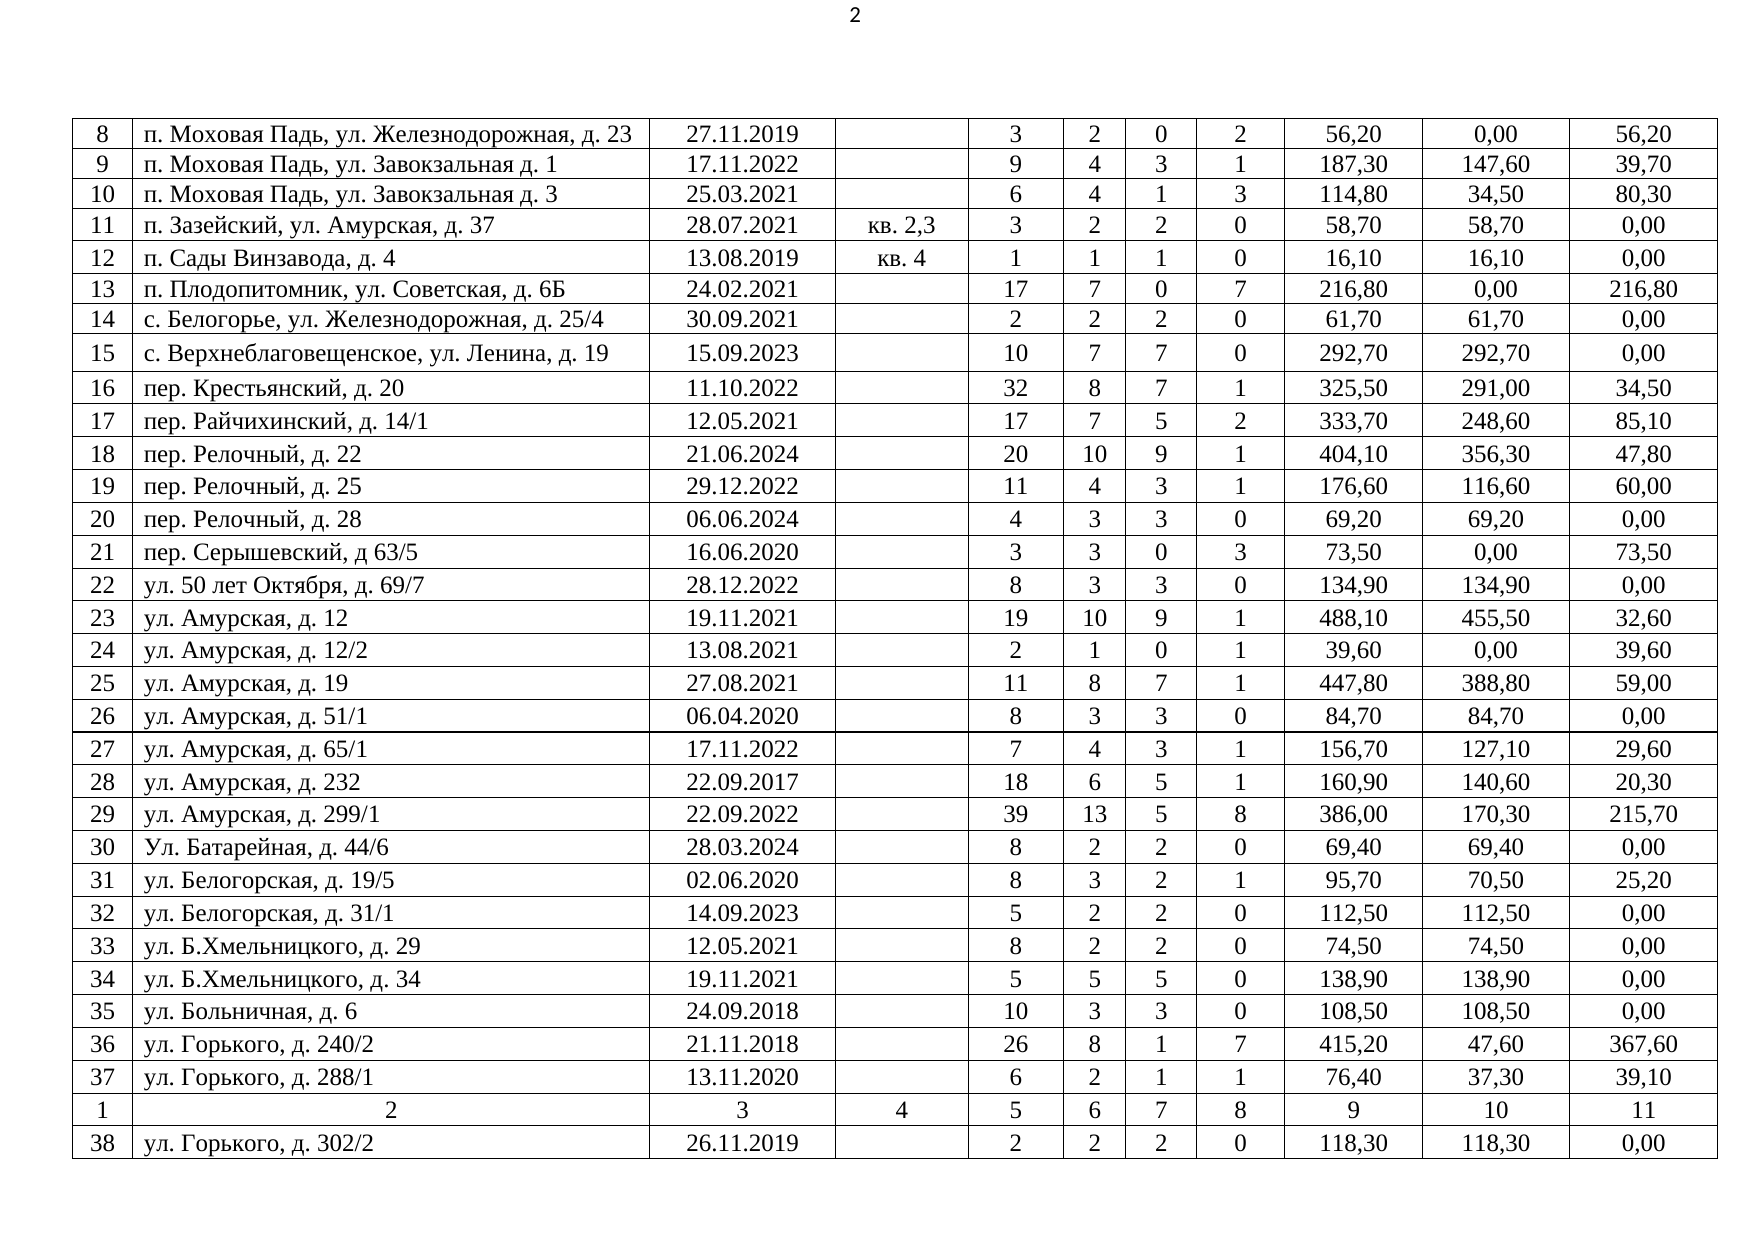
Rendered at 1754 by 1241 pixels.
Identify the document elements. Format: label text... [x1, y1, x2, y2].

table_cell 19 [969, 601, 1063, 633]
table_cell 73,50 [1285, 536, 1422, 567]
table_cell 3 [969, 209, 1063, 240]
table_cell 37,30 [1423, 1061, 1569, 1092]
table_cell 29,60 [1570, 733, 1717, 764]
table_cell п. Моховая Падь, ул. Завокзальная д. 3 [133, 179, 649, 208]
table_cell 25.03.2021 [650, 179, 835, 208]
table_cell 10 [969, 995, 1063, 1027]
table_cell 58,70 [1285, 209, 1422, 240]
table_cell 0,00 [1423, 274, 1569, 303]
table_cell п. Моховая Падь, ул. Завокзальная д. 1 [133, 149, 649, 178]
table_cell 0,00 [1570, 700, 1717, 731]
table_cell 10 [1064, 601, 1125, 633]
table_cell 291,00 [1423, 372, 1569, 403]
table_cell 187,30 [1285, 149, 1422, 178]
table_cell 1 [1197, 437, 1284, 469]
table_cell 216,80 [1285, 274, 1422, 303]
table_cell [836, 404, 968, 436]
table_cell 176,60 [1285, 470, 1422, 502]
table_cell 37 [73, 1061, 132, 1092]
table_cell 2 [1126, 209, 1196, 240]
table_cell 292,70 [1423, 334, 1569, 371]
table_cell 29.12.2022 [650, 470, 835, 502]
table_cell 8 [1064, 372, 1125, 403]
table_cell 0 [1197, 831, 1284, 863]
table_cell 0 [1197, 209, 1284, 240]
table_cell 0 [1197, 503, 1284, 534]
table_cell 160,90 [1285, 765, 1422, 797]
table_cell 02.06.2020 [650, 864, 835, 896]
table_cell 39,10 [1570, 1061, 1717, 1092]
table_cell 32 [73, 897, 132, 928]
table_cell 24 [73, 634, 132, 666]
table_cell 0,00 [1570, 897, 1717, 928]
table_cell 415,20 [1285, 1028, 1422, 1059]
table_cell 116,60 [1423, 470, 1569, 502]
table_cell 12 [73, 241, 132, 273]
table_cell кв. 4 [836, 241, 968, 273]
table_cell 39,60 [1570, 634, 1717, 666]
table_cell 80,30 [1570, 179, 1717, 208]
table_cell 4 [836, 1094, 968, 1125]
table_cell 1 [1126, 241, 1196, 273]
table_cell ул. Б.Хмельницкого, д. 34 [133, 962, 649, 994]
table_cell [836, 995, 968, 1027]
table_cell 2 [1064, 1061, 1125, 1092]
table_cell 1 [1197, 601, 1284, 633]
table_cell [836, 765, 968, 797]
table_cell 3 [1126, 149, 1196, 178]
table_cell 0,00 [1423, 119, 1569, 148]
table_cell 6 [1064, 1094, 1125, 1125]
table_cell 26.11.2019 [650, 1126, 835, 1158]
table_cell 11 [1570, 1094, 1717, 1125]
table_cell ул. Амурская, д. 65/1 [133, 733, 649, 764]
table_cell с. Верхнеблаговещенское, ул. Ленина, д. 19 [133, 334, 649, 371]
table_cell 27.11.2019 [650, 119, 835, 148]
table_cell 0,00 [1570, 831, 1717, 863]
table_cell ул. Больничная, д. 6 [133, 995, 649, 1027]
table_cell 3 [1064, 536, 1125, 567]
table_cell ул. Амурская, д. 19 [133, 667, 649, 699]
table_cell 112,50 [1285, 897, 1422, 928]
table_cell 3 [969, 119, 1063, 148]
table_cell 7 [1126, 334, 1196, 371]
table_cell 6 [969, 1061, 1063, 1092]
table_cell 85,10 [1570, 404, 1717, 436]
table_cell 0,00 [1570, 569, 1717, 600]
table_cell 16.06.2020 [650, 536, 835, 567]
table_cell 118,30 [1423, 1126, 1569, 1158]
table_cell 24.02.2021 [650, 274, 835, 303]
table_cell 33 [73, 929, 132, 961]
table_cell 84,70 [1423, 700, 1569, 731]
table_cell 7 [969, 733, 1063, 764]
table_cell 21.11.2018 [650, 1028, 835, 1059]
table_cell 06.06.2024 [650, 503, 835, 534]
table_cell 3 [1126, 503, 1196, 534]
table_cell 95,70 [1285, 864, 1422, 896]
table_cell 47,80 [1570, 437, 1717, 469]
table_cell 13 [1064, 798, 1125, 830]
table_cell 1 [1064, 241, 1125, 273]
table_cell 35 [73, 995, 132, 1027]
table_cell 1 [1197, 372, 1284, 403]
table_cell 2 [1064, 304, 1125, 333]
table_cell ул. Амурская, д. 232 [133, 765, 649, 797]
table_cell 1 [1126, 179, 1196, 208]
table_cell 367,60 [1570, 1028, 1717, 1059]
table_cell 2 [1197, 404, 1284, 436]
table_cell 170,30 [1423, 798, 1569, 830]
table_cell 114,80 [1285, 179, 1422, 208]
table_cell 18 [73, 437, 132, 469]
table_cell 26 [969, 1028, 1063, 1059]
table_cell 1 [73, 1094, 132, 1125]
table_cell [836, 179, 968, 208]
table_cell 25,20 [1570, 864, 1717, 896]
table_cell пер. Серышевский, д 63/5 [133, 536, 649, 567]
table_cell 3 [1064, 503, 1125, 534]
table_cell 22 [73, 569, 132, 600]
table_cell 7 [1126, 1094, 1196, 1125]
table_cell [836, 864, 968, 896]
table_cell 38 [73, 1126, 132, 1158]
table_cell 8 [1064, 667, 1125, 699]
table_cell 34,50 [1570, 372, 1717, 403]
table_cell 10 [969, 334, 1063, 371]
table_cell 2 [1126, 304, 1196, 333]
table_cell 2 [1126, 864, 1196, 896]
table_cell 15.09.2023 [650, 334, 835, 371]
table_cell 8 [969, 700, 1063, 731]
table_cell 0,00 [1423, 634, 1569, 666]
table_cell 2 [1064, 1126, 1125, 1158]
table_cell 4 [969, 503, 1063, 534]
table_cell 27 [73, 733, 132, 764]
table_cell 356,30 [1423, 437, 1569, 469]
table_cell 0,00 [1570, 1126, 1717, 1158]
table_cell 0 [1197, 241, 1284, 273]
table_cell [836, 897, 968, 928]
table_cell 0 [1197, 700, 1284, 731]
table_cell 14.09.2023 [650, 897, 835, 928]
table_cell Ул. Батарейная, д. 44/6 [133, 831, 649, 863]
table_cell 325,50 [1285, 372, 1422, 403]
table_cell 22.09.2017 [650, 765, 835, 797]
table_cell [836, 149, 968, 178]
table_cell 47,60 [1423, 1028, 1569, 1059]
table_cell [836, 437, 968, 469]
table_cell 26 [73, 700, 132, 731]
table_cell 0,00 [1423, 536, 1569, 567]
table_cell 9 [1126, 601, 1196, 633]
table_cell [836, 274, 968, 303]
table_cell 4 [1064, 179, 1125, 208]
table_cell 3 [1064, 995, 1125, 1027]
table_cell 7 [1197, 274, 1284, 303]
table_cell 2 [1197, 119, 1284, 148]
table_cell 56,20 [1285, 119, 1422, 148]
table_cell 0 [1197, 897, 1284, 928]
table_cell 11 [969, 667, 1063, 699]
table_cell 2 [1126, 1126, 1196, 1158]
table_cell 69,20 [1285, 503, 1422, 534]
table_cell 13.08.2019 [650, 241, 835, 273]
table_cell 21 [73, 536, 132, 567]
table_cell 14 [73, 304, 132, 333]
table_cell 8 [1197, 798, 1284, 830]
table_cell 2 [969, 634, 1063, 666]
table_cell 0,00 [1570, 241, 1717, 273]
table_cell 8 [969, 831, 1063, 863]
table_cell 32 [969, 372, 1063, 403]
table_cell 13.08.2021 [650, 634, 835, 666]
table_cell [836, 798, 968, 830]
table_cell 06.04.2020 [650, 700, 835, 731]
table_cell 3 [1064, 700, 1125, 731]
table_cell [836, 667, 968, 699]
table_cell 6 [1064, 765, 1125, 797]
table_cell 20 [969, 437, 1063, 469]
table_cell 58,70 [1423, 209, 1569, 240]
table_cell 2 [1064, 119, 1125, 148]
table_cell [836, 372, 968, 403]
table_cell 2 [1126, 831, 1196, 863]
table_cell 2 [1064, 209, 1125, 240]
table_cell 28.07.2021 [650, 209, 835, 240]
table_cell 34 [73, 962, 132, 994]
table_cell 28 [73, 765, 132, 797]
table_cell 0 [1126, 119, 1196, 148]
table_cell 1 [1197, 733, 1284, 764]
table_cell 15 [73, 334, 132, 371]
table_cell 76,40 [1285, 1061, 1422, 1092]
table_cell 7 [1064, 334, 1125, 371]
table_cell 10 [73, 179, 132, 208]
table_cell 69,40 [1285, 831, 1422, 863]
table_cell 7 [1126, 667, 1196, 699]
table_cell 17 [969, 274, 1063, 303]
table_cell пер. Райчихинский, д. 14/1 [133, 404, 649, 436]
table_cell [836, 929, 968, 961]
table_cell 19.11.2021 [650, 962, 835, 994]
table_cell 7 [1064, 274, 1125, 303]
table_cell 134,90 [1423, 569, 1569, 600]
table_cell 0,00 [1570, 929, 1717, 961]
table_cell 10 [1423, 1094, 1569, 1125]
table_cell 3 [1126, 733, 1196, 764]
table_cell [836, 569, 968, 600]
table_cell 2 [1126, 897, 1196, 928]
table_cell 73,50 [1570, 536, 1717, 567]
table_cell 59,00 [1570, 667, 1717, 699]
table_cell 19.11.2021 [650, 601, 835, 633]
table_cell [836, 601, 968, 633]
table_cell 5 [969, 1094, 1063, 1125]
table_cell 147,60 [1423, 149, 1569, 178]
table_cell 32,60 [1570, 601, 1717, 633]
table_cell 4 [1064, 470, 1125, 502]
table_cell 2 [1064, 831, 1125, 863]
table_cell 60,00 [1570, 470, 1717, 502]
table_cell 8 [969, 864, 1063, 896]
table_cell 30.09.2021 [650, 304, 835, 333]
table_cell [836, 700, 968, 731]
table_cell 17 [73, 404, 132, 436]
table_cell 69,20 [1423, 503, 1569, 534]
table_cell 21.06.2024 [650, 437, 835, 469]
table_cell 0 [1197, 929, 1284, 961]
table_cell [836, 1126, 968, 1158]
table_cell [836, 503, 968, 534]
table_cell 5 [1126, 404, 1196, 436]
table_cell 1 [1197, 149, 1284, 178]
table_cell ул. 50 лет Октября, д. 69/7 [133, 569, 649, 600]
table_cell 3 [1126, 470, 1196, 502]
table_cell 216,80 [1570, 274, 1717, 303]
table_cell 74,50 [1285, 929, 1422, 961]
table_cell 0,00 [1570, 209, 1717, 240]
table_cell 9 [1126, 437, 1196, 469]
table_cell 17 [969, 404, 1063, 436]
table_cell [836, 304, 968, 333]
table_cell 56,20 [1570, 119, 1717, 148]
table_cell 3 [1064, 864, 1125, 896]
table_cell 11 [969, 470, 1063, 502]
table_cell 134,90 [1285, 569, 1422, 600]
table_cell 61,70 [1285, 304, 1422, 333]
table_cell 17.11.2022 [650, 733, 835, 764]
table_cell [836, 962, 968, 994]
table_cell 2 [969, 1126, 1063, 1158]
table_cell 1 [1197, 765, 1284, 797]
table_cell 29 [73, 798, 132, 830]
table_cell 11 [73, 209, 132, 240]
table_cell 74,50 [1423, 929, 1569, 961]
table_cell 3 [1126, 995, 1196, 1027]
table_cell 8 [1064, 1028, 1125, 1059]
table_cell ул. Белогорская, д. 31/1 [133, 897, 649, 928]
table_cell пер. Крестьянский, д. 20 [133, 372, 649, 403]
table_cell 8 [969, 929, 1063, 961]
table_cell 4 [1064, 149, 1125, 178]
table_cell п. Моховая Падь, ул. Железнодорожная, д. 23 [133, 119, 649, 148]
table_cell 1 [1126, 1028, 1196, 1059]
table_cell [836, 1028, 968, 1059]
table_cell 9 [1285, 1094, 1422, 1125]
table_cell 9 [969, 149, 1063, 178]
table_cell 39,60 [1285, 634, 1422, 666]
table_cell ул. Амурская, д. 51/1 [133, 700, 649, 731]
table_cell 215,70 [1570, 798, 1717, 830]
table_cell 3 [969, 536, 1063, 567]
table_cell 13.11.2020 [650, 1061, 835, 1092]
table_cell 69,40 [1423, 831, 1569, 863]
table_cell 2 [1064, 897, 1125, 928]
table_cell 112,50 [1423, 897, 1569, 928]
table_cell 17.11.2022 [650, 149, 835, 178]
table_cell [836, 733, 968, 764]
table_cell 108,50 [1285, 995, 1422, 1027]
table_cell 0,00 [1570, 962, 1717, 994]
table_cell 386,00 [1285, 798, 1422, 830]
table_cell 0 [1197, 962, 1284, 994]
table_cell 16,10 [1285, 241, 1422, 273]
table_cell 4 [1064, 733, 1125, 764]
table_cell 333,70 [1285, 404, 1422, 436]
table_cell 39,70 [1570, 149, 1717, 178]
table_cell 127,10 [1423, 733, 1569, 764]
table_cell 5 [969, 897, 1063, 928]
table_cell [836, 634, 968, 666]
table_cell [836, 831, 968, 863]
table_cell 39 [969, 798, 1063, 830]
table_cell 28.03.2024 [650, 831, 835, 863]
table_cell 7 [1064, 404, 1125, 436]
table_cell 34,50 [1423, 179, 1569, 208]
table_cell ул. Амурская, д. 12/2 [133, 634, 649, 666]
table_cell 0 [1197, 304, 1284, 333]
table_cell 25 [73, 667, 132, 699]
table_cell 1 [1197, 864, 1284, 896]
table_cell п. Зазейский, ул. Амурская, д. 37 [133, 209, 649, 240]
table_cell 7 [1197, 1028, 1284, 1059]
table_cell 2 [1064, 929, 1125, 961]
table_cell с. Белогорье, ул. Железнодорожная, д. 25/4 [133, 304, 649, 333]
table_cell ул. Горького, д. 302/2 [133, 1126, 649, 1158]
table_cell 3 [1064, 569, 1125, 600]
table_cell ул. Горького, д. 240/2 [133, 1028, 649, 1059]
table_cell [836, 334, 968, 371]
table_cell 12.05.2021 [650, 404, 835, 436]
table_cell 20,30 [1570, 765, 1717, 797]
table_cell 30 [73, 831, 132, 863]
table_cell 0,00 [1570, 503, 1717, 534]
table_cell 1 [1197, 470, 1284, 502]
table_cell пер. Релочный, д. 28 [133, 503, 649, 534]
table_cell 16,10 [1423, 241, 1569, 273]
table_cell 22.09.2022 [650, 798, 835, 830]
table_cell [836, 470, 968, 502]
table_cell ул. Амурская, д. 299/1 [133, 798, 649, 830]
table_cell 1 [1197, 667, 1284, 699]
table_cell 404,10 [1285, 437, 1422, 469]
table_cell 9 [73, 149, 132, 178]
table_cell 1 [1197, 1061, 1284, 1092]
table_cell 84,70 [1285, 700, 1422, 731]
table_cell пер. Релочный, д. 22 [133, 437, 649, 469]
table_cell п. Плодопитомник, ул. Советская, д. 6Б [133, 274, 649, 303]
table_cell 3 [1126, 700, 1196, 731]
table_cell 0 [1126, 274, 1196, 303]
table_cell 388,80 [1423, 667, 1569, 699]
table_cell 118,30 [1285, 1126, 1422, 1158]
table_cell 20 [73, 503, 132, 534]
table_cell ул. Белогорская, д. 19/5 [133, 864, 649, 896]
table_cell 156,70 [1285, 733, 1422, 764]
table_cell 5 [1126, 798, 1196, 830]
table_cell 292,70 [1285, 334, 1422, 371]
table_cell ул. Амурская, д. 12 [133, 601, 649, 633]
table_cell [836, 119, 968, 148]
table_cell 12.05.2021 [650, 929, 835, 961]
table_cell 31 [73, 864, 132, 896]
table_cell 11.10.2022 [650, 372, 835, 403]
table_cell ул. Горького, д. 288/1 [133, 1061, 649, 1092]
table_cell 0,00 [1570, 995, 1717, 1027]
table_cell 447,80 [1285, 667, 1422, 699]
table_cell 23 [73, 601, 132, 633]
table_cell 8 [1197, 1094, 1284, 1125]
table_cell 0 [1126, 634, 1196, 666]
table_cell 18 [969, 765, 1063, 797]
table_cell 5 [1126, 962, 1196, 994]
table_cell 455,50 [1423, 601, 1569, 633]
table_cell ул. Б.Хмельницкого, д. 29 [133, 929, 649, 961]
table_cell 8 [969, 569, 1063, 600]
table_cell 1 [969, 241, 1063, 273]
table_cell 0,00 [1570, 304, 1717, 333]
table_cell [836, 536, 968, 567]
table_cell 0 [1197, 569, 1284, 600]
table_cell 27.08.2021 [650, 667, 835, 699]
table_cell 7 [1126, 372, 1196, 403]
table_cell 5 [1064, 962, 1125, 994]
table_cell 140,60 [1423, 765, 1569, 797]
table_cell кв. 2,3 [836, 209, 968, 240]
table_cell 0 [1197, 995, 1284, 1027]
table_cell 24.09.2018 [650, 995, 835, 1027]
table_cell 0 [1126, 536, 1196, 567]
table_cell пер. Релочный, д. 25 [133, 470, 649, 502]
table_cell 8 [73, 119, 132, 148]
table_cell 1 [1197, 634, 1284, 666]
table_cell 248,60 [1423, 404, 1569, 436]
table_cell 2 [969, 304, 1063, 333]
table_cell 5 [969, 962, 1063, 994]
table_cell 16 [73, 372, 132, 403]
table_cell 138,90 [1285, 962, 1422, 994]
table_cell 488,10 [1285, 601, 1422, 633]
table_cell 2 [1126, 929, 1196, 961]
table_cell 0 [1197, 1126, 1284, 1158]
table_cell 3 [650, 1094, 835, 1125]
table_cell 70,50 [1423, 864, 1569, 896]
table_cell 36 [73, 1028, 132, 1059]
table_cell [836, 1061, 968, 1092]
table_cell 1 [1126, 1061, 1196, 1092]
table_cell п. Сады Винзавода, д. 4 [133, 241, 649, 273]
table_cell 3 [1197, 536, 1284, 567]
table_cell 61,70 [1423, 304, 1569, 333]
table_cell 5 [1126, 765, 1196, 797]
table_cell 3 [1126, 569, 1196, 600]
table_cell 0,00 [1570, 334, 1717, 371]
table_cell 0 [1197, 334, 1284, 371]
table_cell 10 [1064, 437, 1125, 469]
table_cell 28.12.2022 [650, 569, 835, 600]
table_cell 108,50 [1423, 995, 1569, 1027]
table_cell 1 [1064, 634, 1125, 666]
table_cell 6 [969, 179, 1063, 208]
table_cell 19 [73, 470, 132, 502]
table_cell 2 [133, 1094, 649, 1125]
table_cell 138,90 [1423, 962, 1569, 994]
table_cell 3 [1197, 179, 1284, 208]
table_cell 13 [73, 274, 132, 303]
